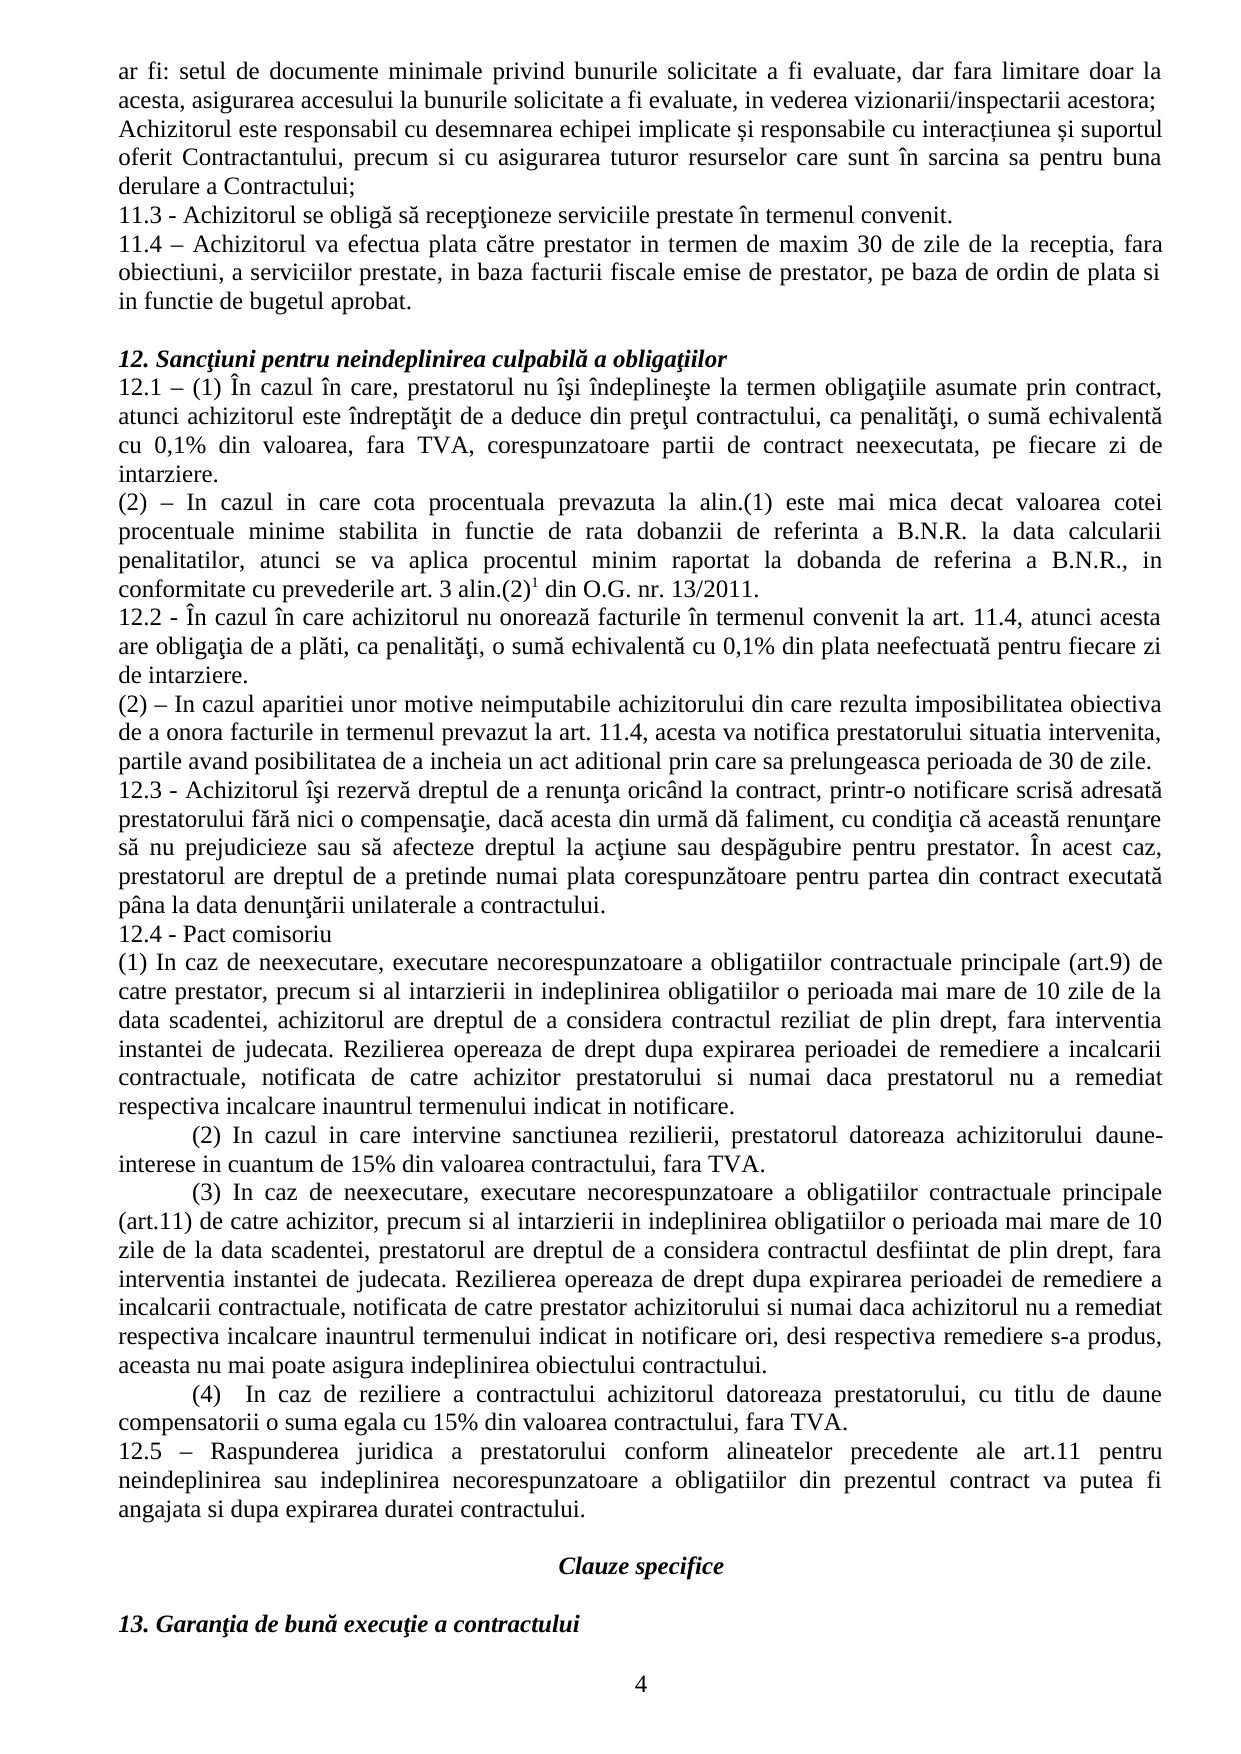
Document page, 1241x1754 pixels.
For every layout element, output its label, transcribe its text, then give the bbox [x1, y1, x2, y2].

text (1) In caz de neexecutare, executare necorespunzatoare a obligatiilor contractuale principale (art.9) de catre prestator, precum si al intarzierii in indeplinirea obligatiilor o perioada mai mare de 10 zile de la data scadentei, achizitorul are dreptul de a considera contractul reziliat de plin drept, fara interventia instantei de judecata. Rezilierea opereaza de drept dupa expirarea perioadei de remediere a incalcarii contractuale, notificata de catre achizitor prestatorului si numai daca prestatorul nu a remediat respectiva incalcare inauntrul termenului indicat in notificare. [118, 947, 1163, 1120]
text 13. Garanţia de bună execuţie a contractului [118, 1609, 1163, 1637]
text 12.1 – (1) În cazul în care, prestatorul nu îşi îndeplineşte la termen obligaţiile asumate prin contract, atunci achizitorul este îndreptăţit de a deduce din preţul contractului, ca penalităţi, o sumă echivalentă cu 0,1% din valoarea, fara TVA, corespunzatoare partii de contract neexecutata, pe fiecare zi de intarziere. [118, 372, 1163, 487]
text (4) In caz de reziliere a contractului achizitorul datoreaza prestatorului, cu titlu de daune compensatorii o suma egala cu 15% din valoarea contractului, fara TVA. [118, 1379, 1163, 1436]
text 11.3 - Achizitorul se obligă să recepţioneze serviciile prestate în termenul convenit. [118, 200, 1163, 229]
text (2) – In cazul in care cota procentuala prevazuta la alin.(1) este mai mica decat valoarea cotei procentuale minime stabilita in functie de rata dobanzii de referinta a B.N.R. la data calcularii penalitatilor, atunci se va aplica procentul minim raportat la dobanda de referina a B.N.R., in conformitate cu prevederile art. 3 alin.(2)1 din O.G. nr. 13/2011. [118, 487, 1163, 602]
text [118, 56, 1163, 114]
text 12.3 - Achizitorul îşi rezervă dreptul de a renunţa oricând la contract, printr-o notificare scrisă adresată prestatorului fără nici o compensaţie, dacă acesta din urmă dă faliment, cu condiţia că această renunţare să nu prejudicieze sau să afecteze dreptul la acţiune sau despăgubire pentru prestator. În acest caz, prestatorul are dreptul de a pretinde numai plata corespunzătoare pentru partea din contract executată pâna la data denunţării unilaterale a contractului. [118, 775, 1163, 919]
text 12.2 - În cazul în care achizitorul nu onorează facturile în termenul convenit la art. 11.4, atunci acesta are obligaţia de a plăti, ca penalităţi, o sumă echivalentă cu 0,1% din plata neefectuată pentru fiecare zi de intarziere. [118, 602, 1163, 689]
text Clauze specifice [119, 1551, 1163, 1580]
text (3) In caz de neexecutare, executare necorespunzatoare a obligatiilor contractuale principale (art.11) de catre achizitor, precum si al intarzierii in indeplinirea obligatiilor o perioada mai mare de 10 zile de la data scadentei, prestatorul are dreptul de a considera contractul desfiintat de plin drept, fara interventia instantei de judecata. Rezilierea opereaza de drept dupa expirarea perioadei de remediere a incalcarii contractuale, notificata de catre prestator achizitorului si numai daca achizitorul nu a remediat respectiva incalcare inauntrul termenului indicat in notificare ori, desi respectiva remediere s-a produs, aceasta nu mai poate asigura indeplinirea obiectului contractului. [118, 1177, 1163, 1379]
text 12.4 - Pact comisoriu [118, 919, 1163, 947]
text Achizitorul este responsabil cu desemnarea echipei implicate și responsabile cu interacțiunea și suportul oferit Contractantului, precum si cu asigurarea tuturor resurselor care sunt în sarcina sa pentru buna derulare a Contractului; [118, 114, 1163, 200]
text (2) – In cazul aparitiei unor motive neimputabile achizitorului din care rezulta imposibilitatea obiectiva de a onora facturile in termenul prevazut la art. 11.4, acesta va notifica prestatorului situatia intervenita, partile avand posibilitatea de a incheia un act aditional prin care sa prelungeasca perioada de 30 de zile. [118, 689, 1163, 775]
text (2) In cazul in care intervine sanctiunea rezilierii, prestatorul datoreaza achizitorului daune-interese in cuantum de 15% din valoarea contractului, fara TVA. [118, 1120, 1163, 1177]
text 12. Sancţiuni pentru neindeplinirea culpabilă a obligaţiilor [118, 344, 1163, 372]
text 12.5 – Raspunderea juridica a prestatorului conform alineatelor precedente ale art.11 pentru neindeplinirea sau indeplinirea necorespunzatoare a obligatiilor din prezentul contract va putea fi angajata si dupa expirarea duratei contractului. [118, 1436, 1163, 1522]
text 11.4 – Achizitorul va efectua plata către prestator in termen de maxim 30 de zile de la receptia, fara obiectiuni, a serviciilor prestate, in baza facturii fiscale emise de prestator, pe baza de ordin de plata si in functie de bugetul aprobat. [118, 229, 1163, 315]
